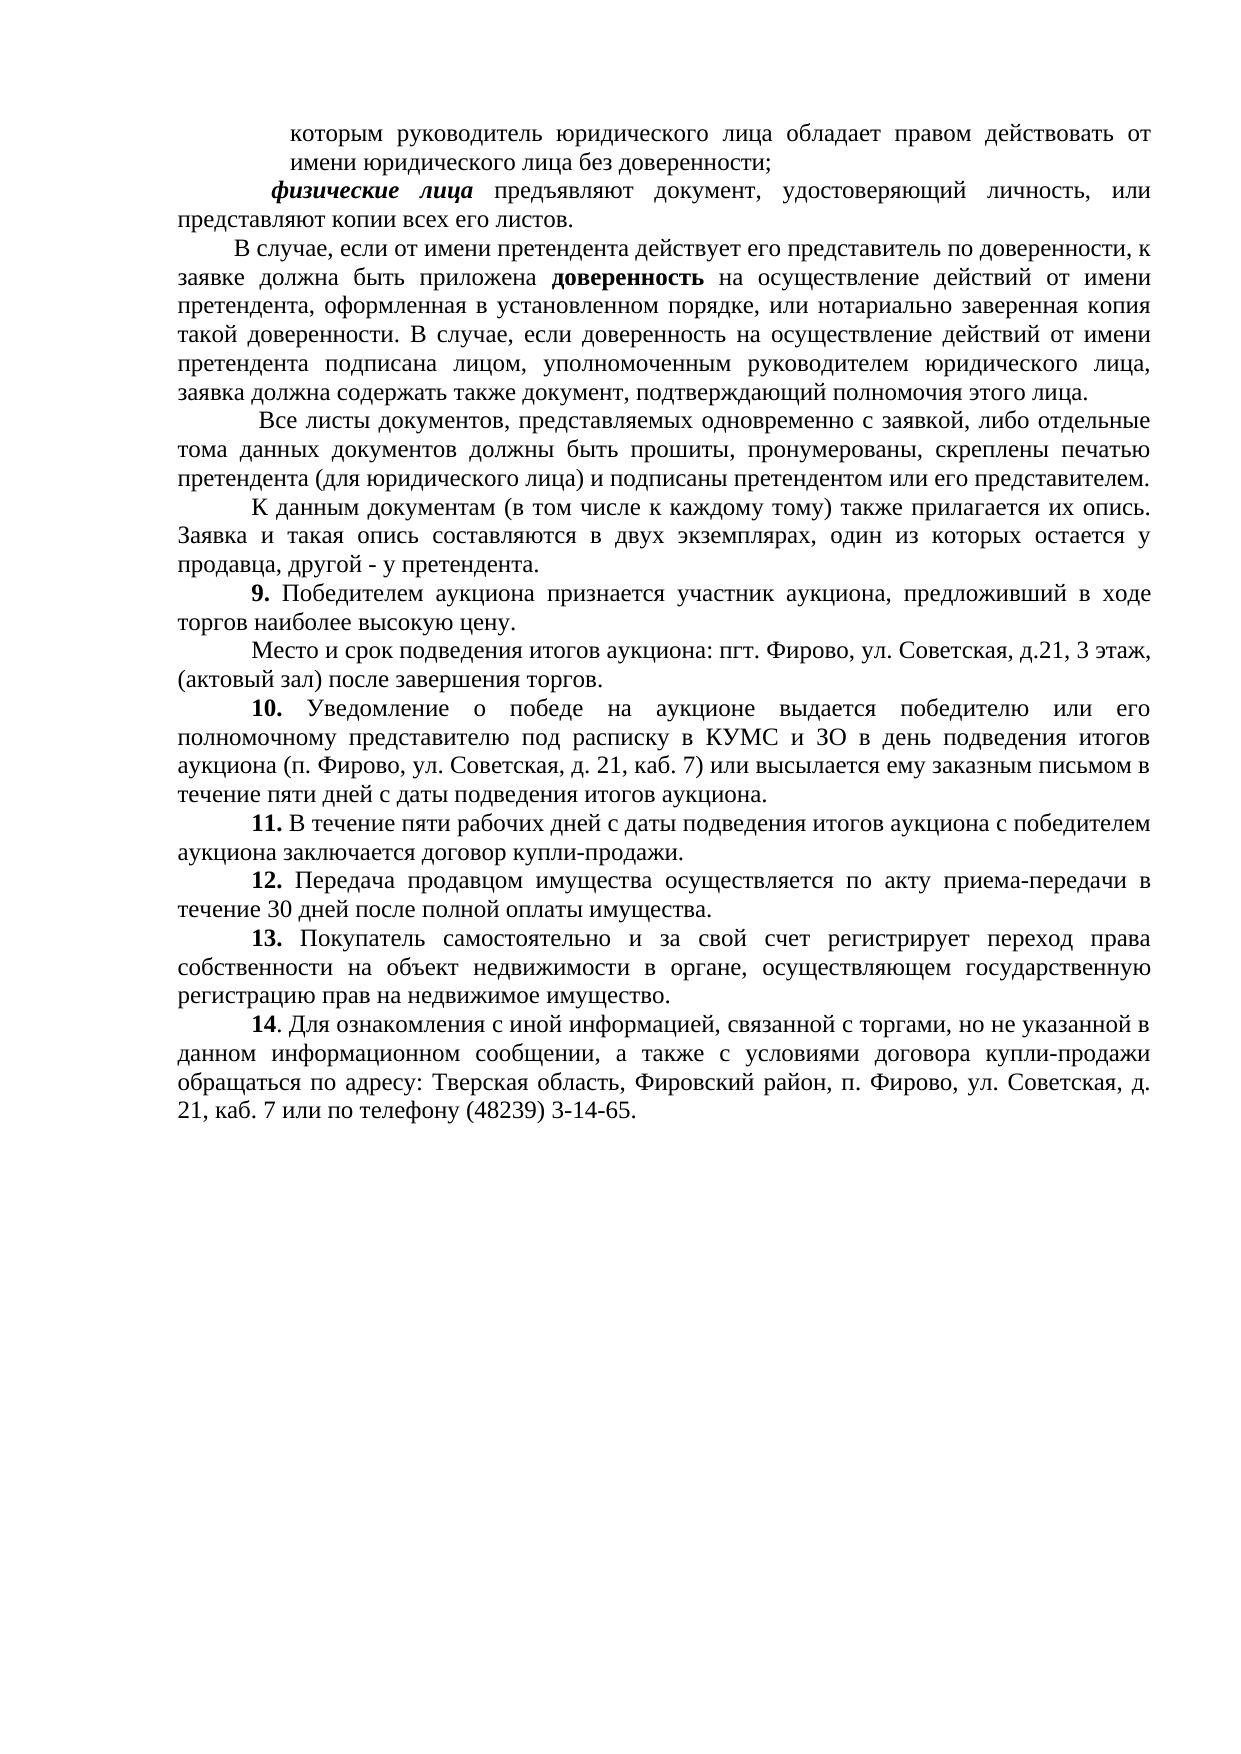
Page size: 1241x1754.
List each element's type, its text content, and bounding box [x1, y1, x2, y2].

text 10. Уведомление о победе на аукционе выдается победителю или его полномочному представителю под расписку в КУМС и ЗО в день подведения итогов аукциона (п. Фирово, ул. Советская, д. 21, каб. 7) или высылается ему заказным письмом в течение пяти дней с даты подведения итогов аукциона. [177, 693, 1152, 808]
text В случае, если от имени претендента действует его представитель по доверенности, к заявке должна быть приложена доверенность на осуществление действий от имени претендента, оформленная в установленном порядке, или нотариально заверенная копия такой доверенности. В случае, если доверенность на осуществление действий от имени претендента подписана лицом, уполномоченным руководителем юридического лица, заявка должна содержать также документ, подтверждающий полномочия этого лица. [177, 233, 1152, 406]
text К данным документам (в том числе к каждому тому) также прилагается их опись. Заявка и такая опись составляются в двух экземплярах, один из которых остается у продавца, другой - у претендента. [177, 492, 1152, 578]
text 14. Для ознакомления с иной информацией, связанной с торгами, но не указанной в данном информационном сообщении, а также с условиями договора купли-продажи обращаться по адресу: Тверская область, Фировский район, п. Фирово, ул. Советская, д. 21, каб. 7 или по телефону (48239) 3-14-65. [177, 1009, 1152, 1124]
text 12. Передача продавцом имущества осуществляется по акту приема-передачи в течение 30 дней после полной оплаты имущества. [177, 866, 1152, 923]
text Все листы документов, представляемых одновременно с заявкой, либо отдельные тома данных документов должны быть прошиты, пронумерованы, скреплены печатью претендента (для юридического лица) и подписаны претендентом или его представителем. [177, 406, 1152, 492]
text 13. Покупатель самостоятельно и за свой счет регистрирует переход права собственности на объект недвижимости в органе, осуществляющем государственную регистрацию прав на недвижимое имущество. [177, 923, 1152, 1009]
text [290, 118, 1152, 176]
text 11. В течение пяти рабочих дней с даты подведения итогов аукциона с победителем аукциона заключается договор купли-продажи. [177, 808, 1152, 866]
text физические лица предъявляют документ, удостоверяющий личность, или представляют копии всех его листов. [177, 176, 1152, 233]
text 9. Победителем аукциона признается участник аукциона, предложивший в ходе торгов наиболее высокую цену. [177, 578, 1152, 636]
text Место и срок подведения итогов аукциона: пгт. Фирово, ул. Советская, д.21, 3 этаж, (актовый зал) после завершения торгов. [177, 636, 1152, 693]
